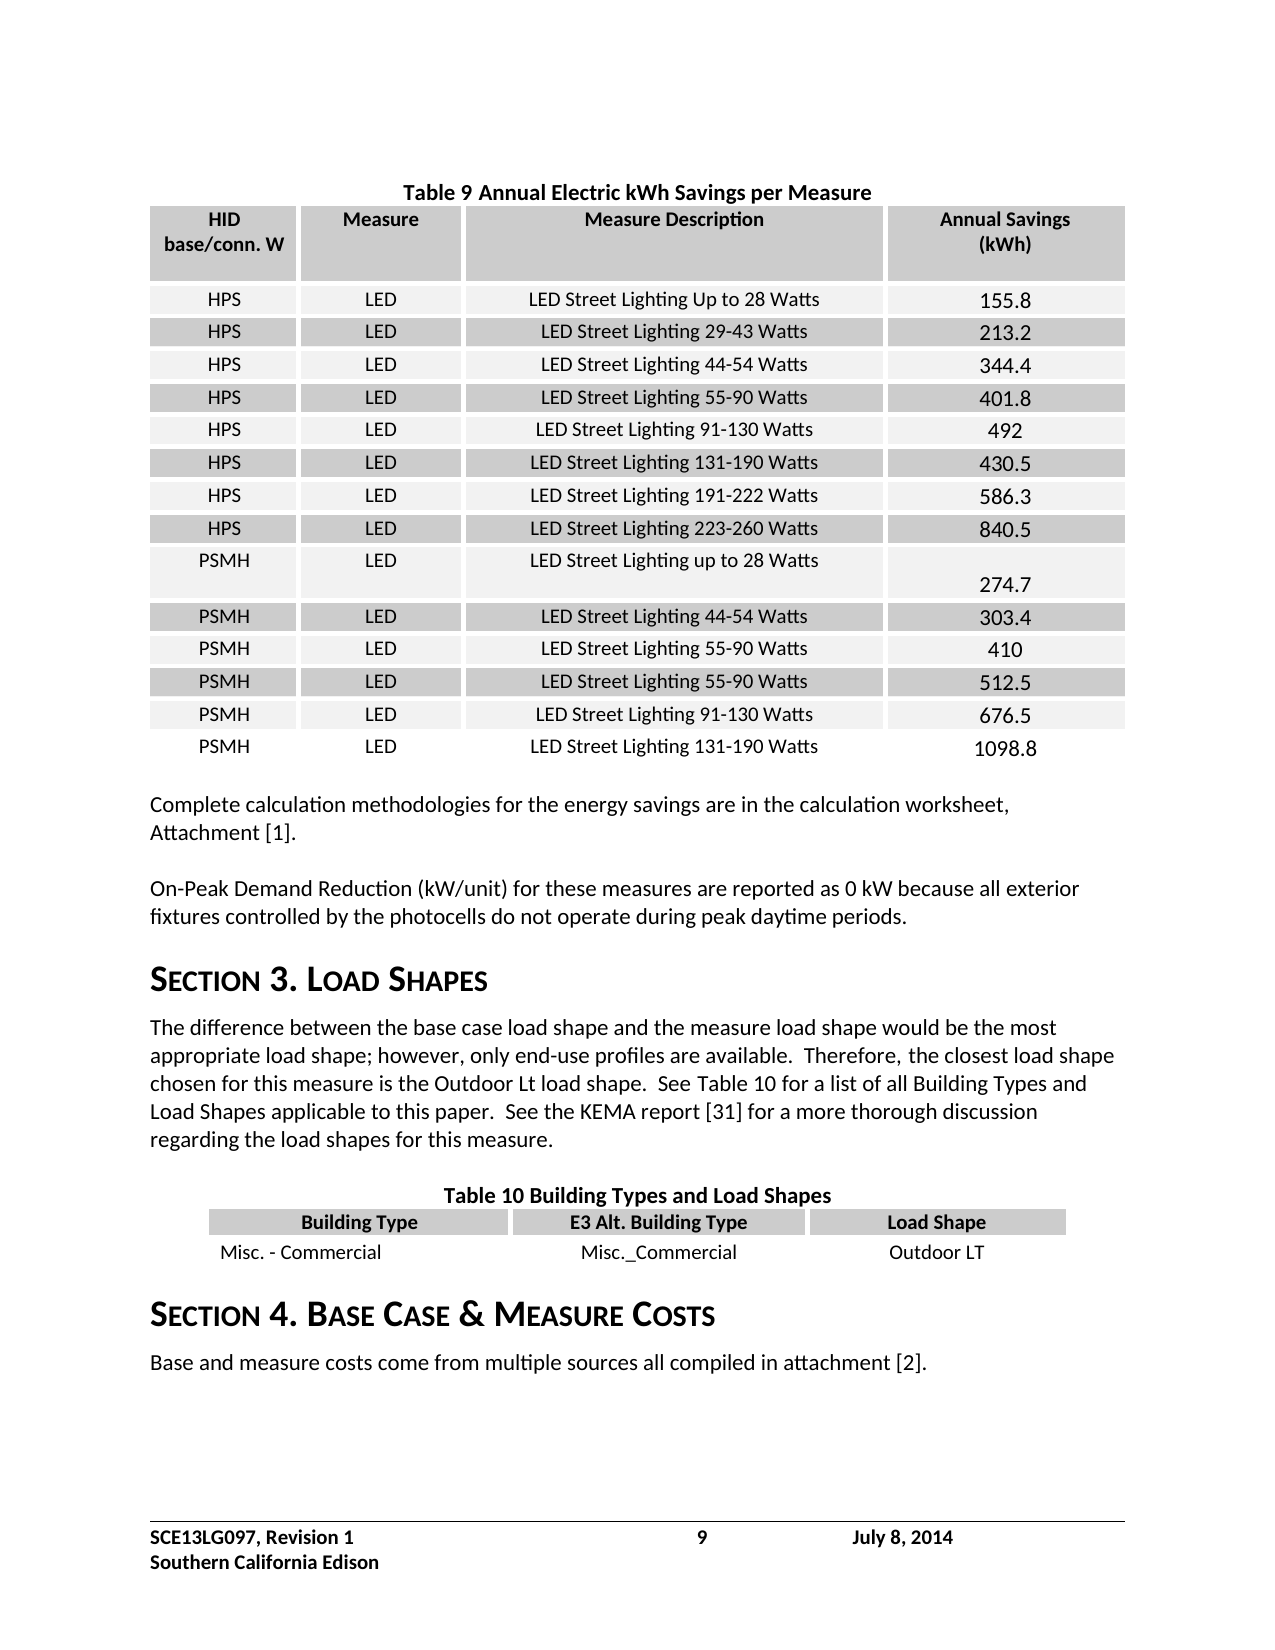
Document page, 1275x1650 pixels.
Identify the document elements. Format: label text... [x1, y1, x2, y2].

table_cell HPS [150, 384, 296, 412]
table_cell 401.8 [888, 384, 1125, 412]
table_cell LED [301, 603, 461, 631]
table_cell PSMH [150, 701, 296, 729]
table_cell PSMH [150, 547, 296, 598]
table_cell Misc._Commercial [513, 1240, 805, 1265]
table_cell LED Street Lighting 55-90 Watts [466, 636, 883, 664]
table_cell LED Street Lighting up to 28 Watts [466, 547, 883, 598]
table_cell LED [301, 351, 461, 379]
table_cell 213.2 [888, 318, 1125, 346]
table_cell LED Street Lighting 91-130 Watts [466, 701, 883, 729]
table_cell LED Street Lighting 131-190 Watts [466, 449, 883, 477]
table_cell 512.5 [888, 668, 1125, 696]
table_cell 303.4 [888, 603, 1125, 631]
table_cell 840.5 [888, 515, 1125, 543]
table_cell 676.5 [888, 701, 1125, 729]
table_header HID base/conn. W [150, 206, 296, 281]
table_cell 274.7 [888, 547, 1125, 598]
table_cell HPS [150, 318, 296, 346]
subtitle Section 3. Load Shapes [150, 955, 1125, 1001]
text Table 10 Building Types and Load Shapes [150, 1181, 1125, 1209]
table_cell Outdoor LT [810, 1240, 1066, 1265]
table_cell LED [301, 482, 461, 510]
table_cell LED Street Lighting 191-222 Watts [466, 482, 883, 510]
table_header Annual Savings (kWh) [888, 206, 1125, 281]
table_cell HPS [150, 286, 296, 314]
table_cell HPS [150, 515, 296, 543]
text Base and measure costs come from multiple sources all compiled in attachment [2]. [150, 1348, 1125, 1376]
table_cell 492 [888, 417, 1125, 444]
table_cell LED [301, 318, 461, 346]
table_cell LED Street Lighting 44-54 Watts [466, 351, 883, 379]
table_cell LED Street Lighting 55-90 Watts [466, 668, 883, 696]
table_cell LED [301, 547, 461, 598]
table_cell LED Street Lighting 44-54 Watts [466, 603, 883, 631]
table_cell LED Street Lighting 131-190 Watts [466, 734, 883, 762]
table_header Measure Description [466, 206, 883, 281]
table_cell 1098.8 [888, 734, 1125, 762]
table_cell PSMH [150, 636, 296, 664]
table_cell LED Street Lighting 55-90 Watts [466, 384, 883, 412]
table_cell LED Street Lighting 91-130 Watts [466, 417, 883, 444]
table_cell PSMH [150, 668, 296, 696]
table_cell 430.5 [888, 449, 1125, 477]
table_cell LED Street Lighting Up to 28 Watts [466, 286, 883, 314]
text On-Peak Demand Reduction (kW/unit) for these measures are reported as 0 kW because all exterior fixtures controlled by the photocells do not operate during peak daytime periods. [150, 874, 1125, 930]
table_cell PSMH [150, 734, 296, 762]
table_cell HPS [150, 449, 296, 477]
text The difference between the base case load shape and the measure load shape would be the most appropriate load shape; however, only end-use profiles are available. Therefore, the closest load shape chosen for this measure is the Outdoor Lt load shape. See Table 10 for a list of all Building Types and Load Shapes applicable to this paper. See the KEMA report [31] for a more thorough discussion regarding the load shapes for this measure. [150, 1013, 1125, 1153]
table_cell 344.4 [888, 351, 1125, 379]
table_cell LED [301, 636, 461, 664]
table_cell HPS [150, 351, 296, 379]
table_cell LED [301, 417, 461, 444]
table_header E3 Alt. Building Type [513, 1209, 805, 1235]
table_cell LED Street Lighting 29-43 Watts [466, 318, 883, 346]
table_cell LED [301, 734, 461, 762]
table_cell Misc. - Commercial [209, 1240, 508, 1265]
table_cell HPS [150, 482, 296, 510]
table_cell LED [301, 515, 461, 543]
table_header Building Type [209, 1209, 508, 1235]
text Complete calculation methodologies for the energy savings are in the calculation worksheet, Attachment [1]. [150, 790, 1125, 846]
table_cell LED [301, 384, 461, 412]
table_cell 586.3 [888, 482, 1125, 510]
table_cell LED Street Lighting 223-260 Watts [466, 515, 883, 543]
table_cell 410 [888, 636, 1125, 664]
table_cell PSMH [150, 603, 296, 631]
table_cell 155.8 [888, 286, 1125, 314]
table_cell LED [301, 449, 461, 477]
table_cell LED [301, 668, 461, 696]
table_header Measure [301, 206, 461, 281]
table_header Load Shape [810, 1209, 1066, 1235]
table_cell LED [301, 701, 461, 729]
table_cell LED [301, 286, 461, 314]
table_cell HPS [150, 417, 296, 444]
text Table 9 Annual Electric kWh Savings per Measure [150, 178, 1125, 206]
subtitle Section 4. Base Case & Measure Costs [150, 1290, 1125, 1336]
